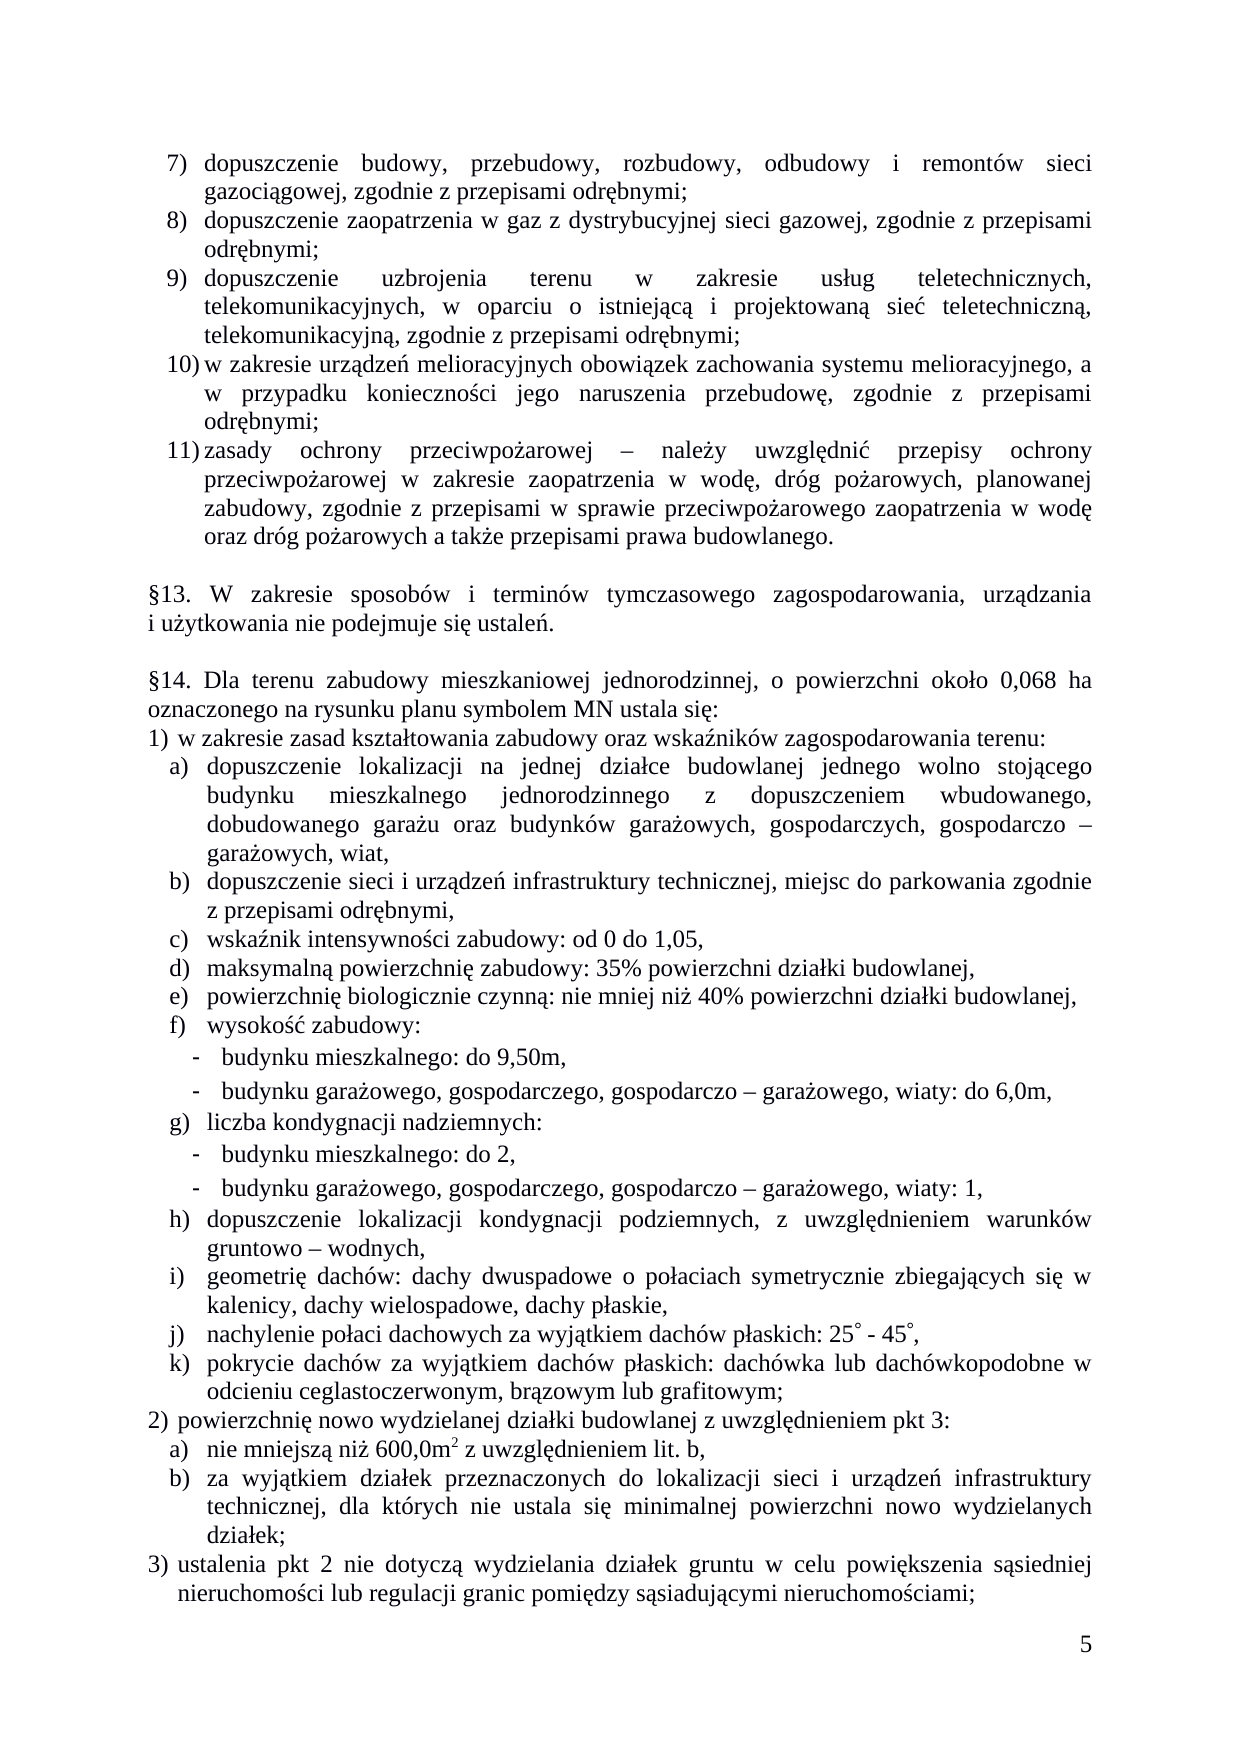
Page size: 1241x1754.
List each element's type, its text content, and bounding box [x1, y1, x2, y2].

list dopuszczenie uzbrojenia terenu w zakresie usług teletechnicznych, telekomunikacyjnych, w oparciu o istniejącą i projektowaną sieć teletechniczną, telekomunikacyjną, zgodnie z przepisami odrębnymi; [166, 263, 1093, 349]
list wysokość zabudowy: [169, 1010, 1093, 1039]
list dopuszczenie sieci i urządzeń infrastruktury technicznej, miejsc do parkowania zgodnie z przepisami odrębnymi, [169, 866, 1093, 924]
list budynku garażowego, gospodarczego, gospodarczo – garażowego, wiaty: do 6,0m, [192, 1073, 1093, 1107]
text §14. Dla terenu zabudowy mieszkaniowej jednorodzinnej, o powierzchni około 0,068 ha oznaczonego na rysunku planu symbolem MN ustala się: [148, 665, 1093, 723]
list powierzchnię nowo wydzielanej działki budowlanej z uwzględnieniem pkt 3: [148, 1405, 1093, 1434]
list nie mniejszą niż 600,0m2 z uwzględnieniem lit. b, [169, 1434, 1093, 1463]
list budynku mieszkalnego: do 9,50m, [192, 1039, 1093, 1073]
list budynku garażowego, gospodarczego, gospodarczo – garażowego, wiaty: 1, [192, 1170, 1093, 1204]
list dopuszczenie zaopatrzenia w gaz z dystrybucyjnej sieci gazowej, zgodnie z przepisami odrębnymi; [166, 205, 1093, 263]
list za wyjątkiem działek przeznaczonych do lokalizacji sieci i urządzeń infrastruktury technicznej, dla których nie ustala się minimalnej powierzchni nowo wydzielanych działek; [169, 1463, 1093, 1549]
list ustalenia pkt 2 nie dotyczą wydzielania działek gruntu w celu powiększenia sąsiedniej nieruchomości lub regulacji granic pomiędzy sąsiadującymi nieruchomościami; [148, 1549, 1093, 1606]
list zasady ochrony przeciwpożarowej – należy uwzględnić przepisy ochrony przeciwpożarowej w zakresie zaopatrzenia w wodę, dróg pożarowych, planowanej zabudowy, zgodnie z przepisami w sprawie przeciwpożarowego zaopatrzenia w wodę oraz dróg pożarowych a także przepisami prawa budowlanego. [166, 435, 1093, 550]
list maksymalną powierzchnię zabudowy: 35% powierzchni działki budowlanej, [169, 953, 1093, 981]
list powierzchnię biologicznie czynną: nie mniej niż 40% powierzchni działki budowlanej, [169, 981, 1093, 1010]
list budynku mieszkalnego: do 2, [192, 1136, 1093, 1170]
list dopuszczenie budowy, przebudowy, rozbudowy, odbudowy i remontów sieci gazociągowej, zgodnie z przepisami odrębnymi; [166, 148, 1093, 205]
text §13. W zakresie sposobów i terminów tymczasowego zagospodarowania, urządzania i użytkowania nie podejmuje się ustaleń. [148, 579, 1093, 636]
list pokrycie dachów za wyjątkiem dachów płaskich: dachówka lub dachówkopodobne w odcieniu ceglastoczerwonym, brązowym lub grafitowym; [169, 1348, 1093, 1405]
list nachylenie połaci dachowych za wyjątkiem dachów płaskich: 25 - 45, [169, 1319, 1093, 1348]
list geometrię dachów: dachy dwuspadowe o połaciach symetrycznie zbiegających się w kalenicy, dachy wielospadowe, dachy płaskie, [169, 1261, 1093, 1319]
list dopuszczenie lokalizacji na jednej działce budowlanej jednego wolno stojącego budynku mieszkalnego jednorodzinnego z dopuszczeniem wbudowanego, dobudowanego garażu oraz budynków garażowych, gospodarczych, gospodarczo – garażowych, wiat, [169, 751, 1093, 866]
list w zakresie zasad kształtowania zabudowy oraz wskaźników zagospodarowania terenu: [148, 723, 1093, 751]
list liczba kondygnacji nadziemnych: [169, 1107, 1093, 1136]
list w zakresie urządzeń melioracyjnych obowiązek zachowania systemu melioracyjnego, a w przypadku konieczności jego naruszenia przebudowę, zgodnie z przepisami odrębnymi; [166, 349, 1093, 435]
list wskaźnik intensywności zabudowy: od 0 do 1,05, [169, 924, 1093, 953]
list dopuszczenie lokalizacji kondygnacji podziemnych, z uwzględnieniem warunków gruntowo – wodnych, [169, 1204, 1093, 1261]
